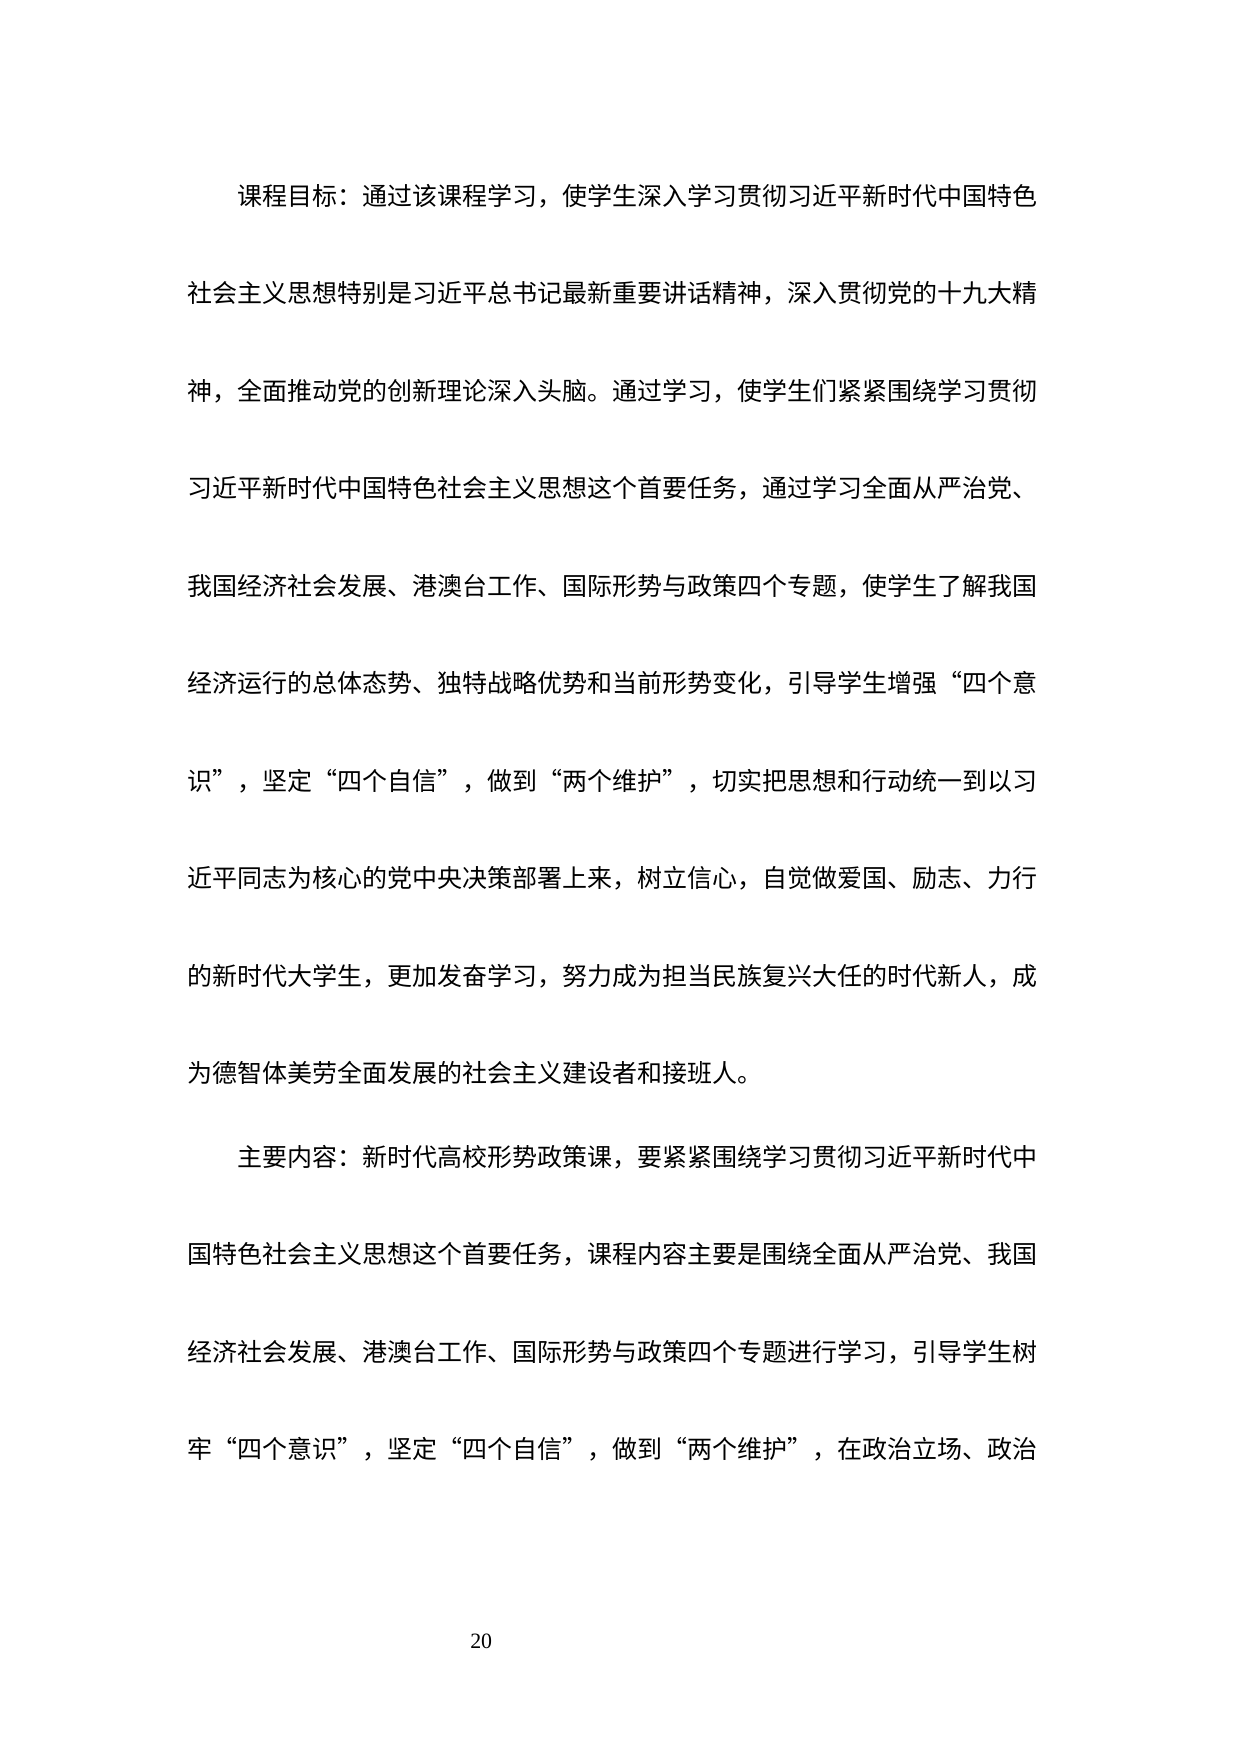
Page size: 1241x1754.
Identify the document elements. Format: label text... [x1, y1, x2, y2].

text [187, 1123, 1053, 1480]
text 课程目标：通过该课程学习，使学生深入学习贯彻习近平新时代中国特色社会主义思想特别是习近平总书记最新重要讲话精神，深入贯彻党的十九大精神，全面推动党的创新理论深入头脑。通过学习，使学生们紧紧围绕学习贯彻习近平新时代中国特色社会主义思想这个首要任务，通过学习全面从严治党、我国经济社会发展、港澳台工作、国际形势与政策四个专题，使学生了解我国经济运行的总体态势、独特战略优势和当前形势变化，引导学生增强“四个意识”，坚定“四个自信”，做到“两个维护”，切实把思想和行动统一到以习近平同志为核心的党中央决策部署上来，树立信心，自觉做爱国、励志、力行的新时代大学生，更加发奋学习，努力成为担当民族复兴大任的时代新人，成为德智体美劳全面发展的社会主义建设者和接班人。 [187, 162, 1053, 1104]
